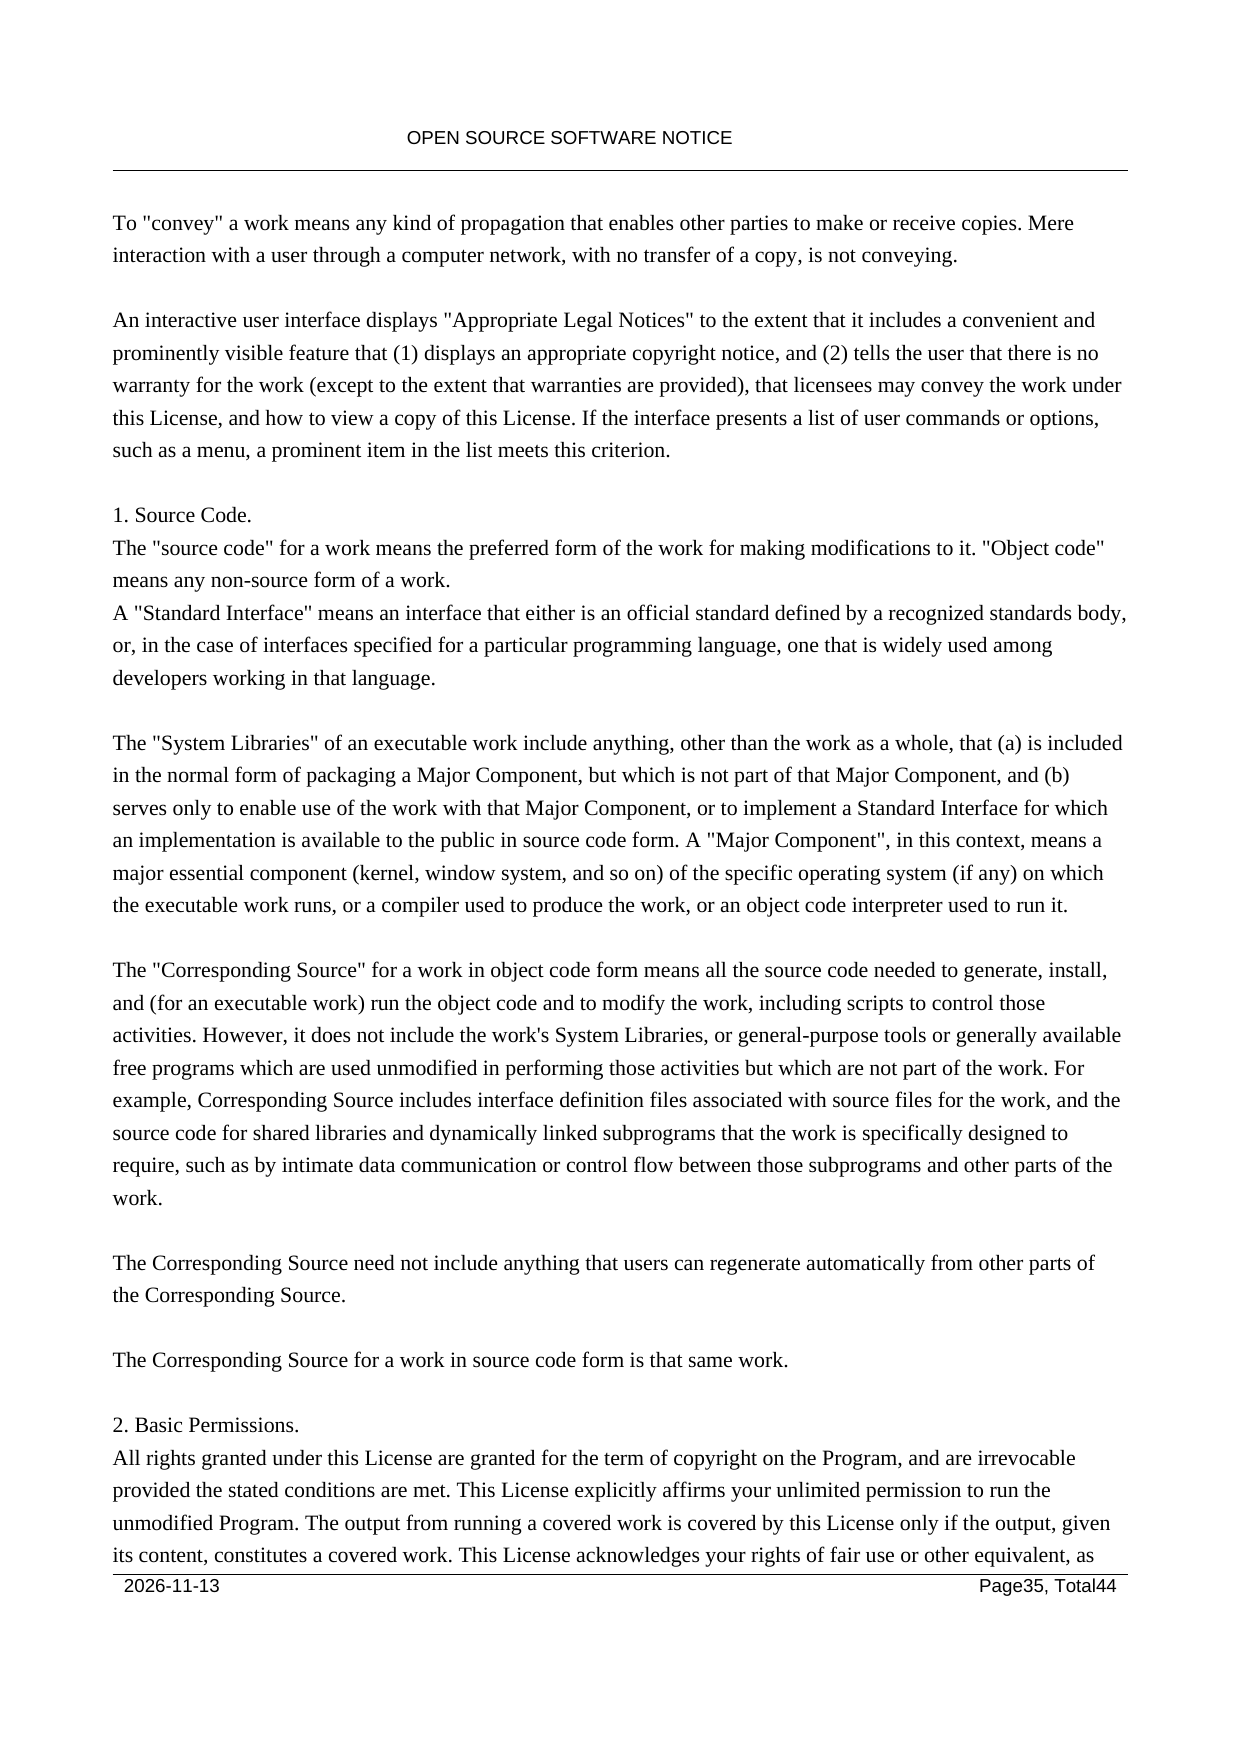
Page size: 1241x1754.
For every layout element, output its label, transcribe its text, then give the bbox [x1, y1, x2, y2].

text The Corresponding Source for a work in source code form is that same work. [112, 1344, 1128, 1376]
text 1. Source Code. [112, 499, 1128, 531]
text An interactive user interface displays "Appropriate Legal Notices" to the extent that it includes a convenient and prominently visible feature that (1) displays an appropriate copyright notice, and (2) tells the user that there is no warranty for the work (except to the extent that warranties are provided), that licensees may convey the work under this License, and how to view a copy of this License. If the interface presents a list of user commands or options, such as a menu, a prominent item in the list meets this criterion. [112, 304, 1128, 466]
text The "source code" for a work means the preferred form of the work for making modifications to it. "Object code" means any non-source form of a work. [112, 531, 1128, 596]
text The "Corresponding Source" for a work in object code form means all the source code needed to generate, install, and (for an executable work) run the object code and to modify the work, including scripts to control those activities. However, it does not include the work's System Libraries, or general-purpose tools or generally available free programs which are used unmodified in performing those activities but which are not part of the work. For example, Corresponding Source includes interface definition files associated with source files for the work, and the source code for shared libraries and dynamically linked subprograms that the work is specifically designed to require, such as by intimate data communication or control flow between those subprograms and other parts of the work. [112, 954, 1128, 1214]
text 2. Basic Permissions. [112, 1409, 1128, 1441]
text The "System Libraries" of an executable work include anything, other than the work as a whole, that (a) is included in the normal form of packaging a Major Component, but which is not part of that Major Component, and (b) serves only to enable use of the work with that Major Component, or to implement a Standard Interface for which an implementation is available to the public in source code form. A "Major Component", in this context, means a major essential component (kernel, window system, and so on) of the specific operating system (if any) on which the executable work runs, or a compiler used to produce the work, or an object code interpreter used to run it. [112, 726, 1128, 921]
text The Corresponding Source need not include anything that users can regenerate automatically from other parts of the Corresponding Source. [112, 1246, 1128, 1311]
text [112, 1441, 1128, 1571]
text A "Standard Interface" means an interface that either is an official standard defined by a recognized standards body, or, in the case of interfaces specified for a particular programming language, one that is widely used among developers working in that language. [112, 596, 1128, 694]
text To "convey" a work means any kind of propagation that enables other parties to make or receive copies. Mere interaction with a user through a computer network, with no transfer of a copy, is not conveying. [112, 206, 1128, 271]
